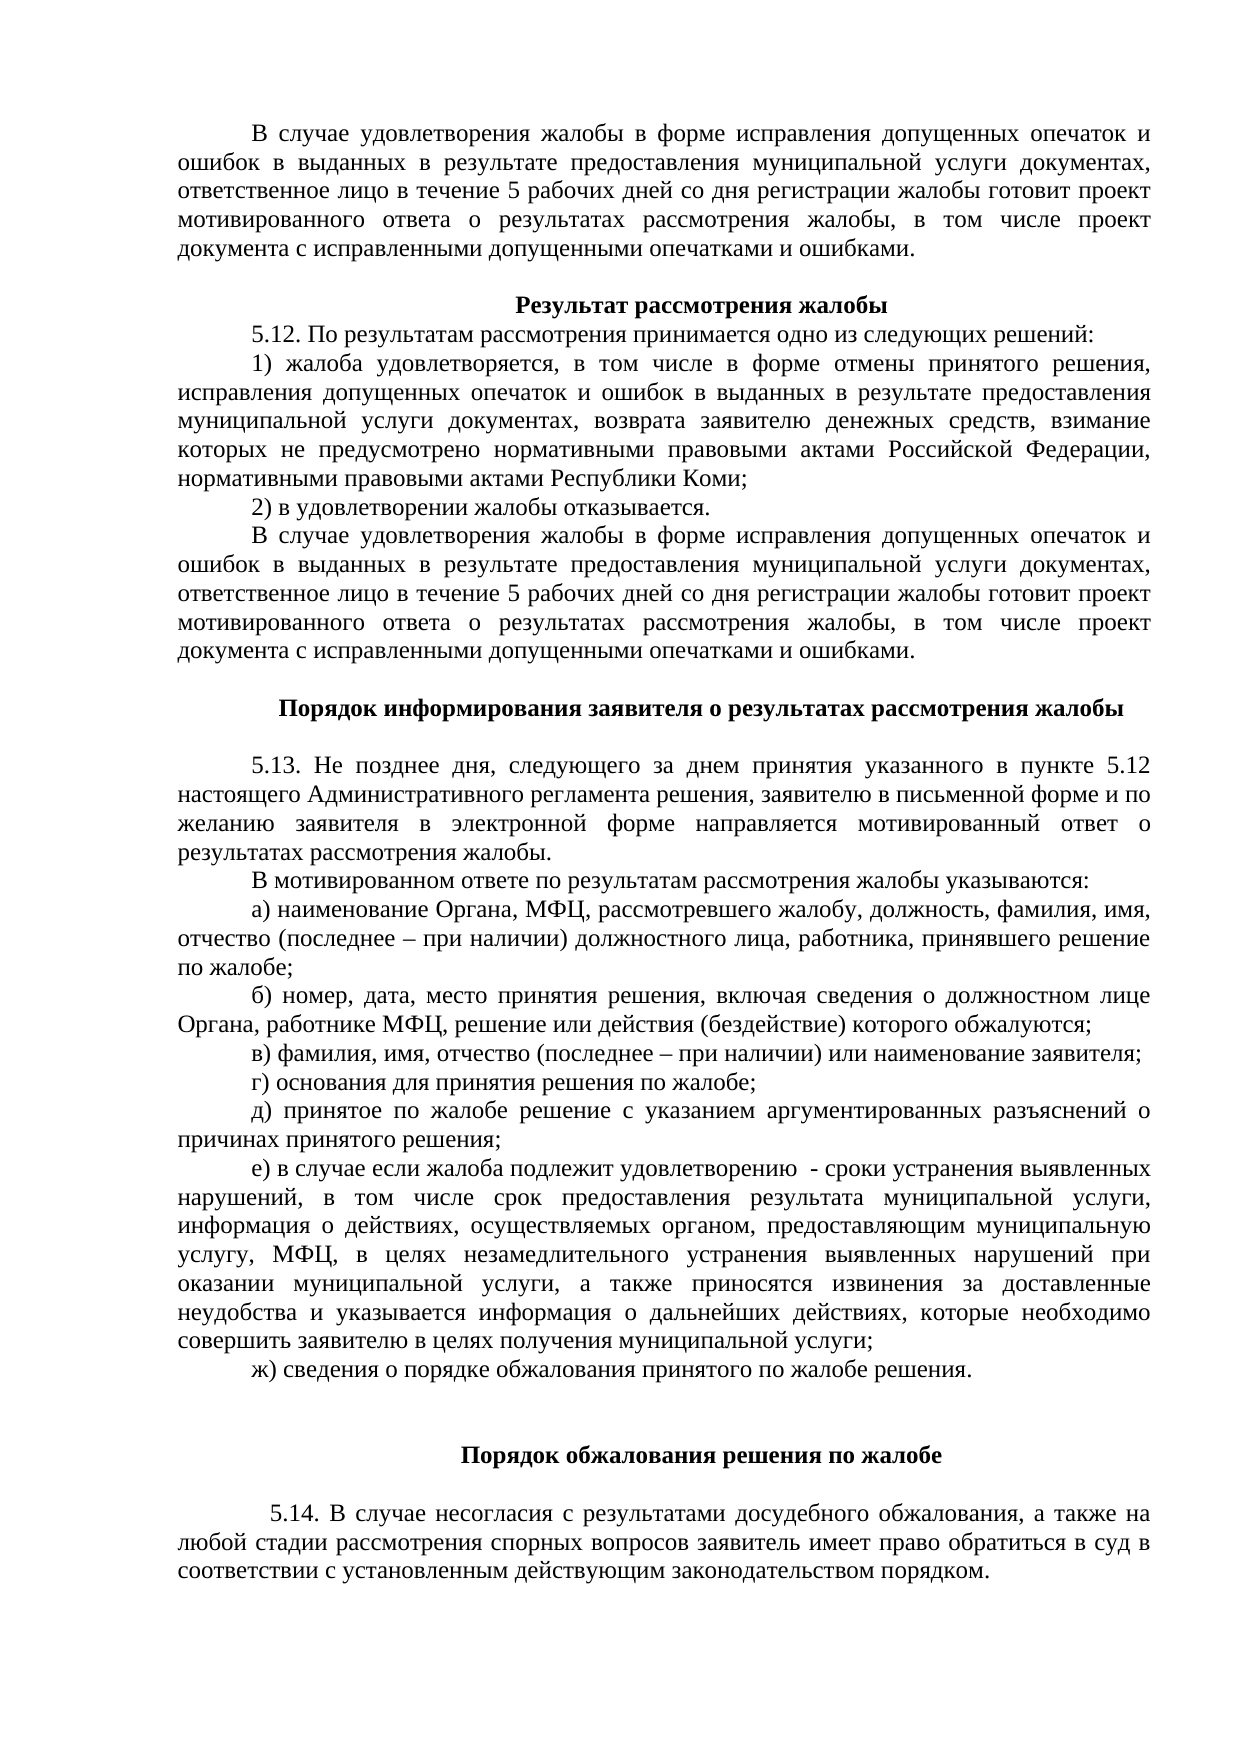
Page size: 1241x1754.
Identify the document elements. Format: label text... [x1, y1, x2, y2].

text б) номер, дата, место принятия решения, включая сведения о должностном лице Органа, работнике МФЦ, решение или действия (бездействие) которого обжалуются; [177, 981, 1152, 1038]
text в) фамилия, имя, отчество (последнее – при наличии) или наименование заявителя; [177, 1038, 1152, 1067]
text В мотивированном ответе по результатам рассмотрения жалобы указываются: [177, 866, 1152, 894]
text Порядок обжалования решения по жалобе [177, 1441, 1152, 1469]
text 5.12. По результатам рассмотрения принимается одно из следующих решений: [177, 319, 1152, 348]
text 2) в удовлетворении жалобы отказывается. [177, 492, 1152, 521]
text 5.13. Не позднее дня, следующего за днем принятия указанного в пункте 5.12 настоящего Административного регламента решения, заявителю в письменной форме и по желанию заявителя в электронной форме направляется мотивированный ответ о результатах рассмотрения жалобы. [177, 751, 1152, 866]
text ж) сведения о порядке обжалования принятого по жалобе решения. [177, 1354, 1152, 1383]
text е) в случае если жалоба подлежит удовлетворению - сроки устранения выявленных нарушений, в том числе срок предоставления результата муниципальной услуги, информация о действиях, осуществляемых органом, предоставляющим муниципальную услугу, МФЦ, в целях незамедлительного устранения выявленных нарушений при оказании муниципальной услуги, а также приносятся извинения за доставленные неудобства и указывается информация о дальнейших действиях, которые необходимо совершить заявителю в целях получения муниципальной услуги; [177, 1153, 1152, 1354]
text а) наименование Органа, МФЦ, рассмотревшего жалобу, должность, фамилия, имя, отчество (последнее – при наличии) должностного лица, работника, принявшего решение по жалобе; [177, 894, 1152, 981]
text Результат рассмотрения жалобы [177, 291, 1152, 319]
text Порядок информирования заявителя о результатах рассмотрения жалобы [177, 693, 1152, 722]
text г) основания для принятия решения по жалобе; [177, 1067, 1152, 1096]
text д) принятое по жалобе решение с указанием аргументированных разъяснений о причинах принятого решения; [177, 1096, 1152, 1153]
text В случае удовлетворения жалобы в форме исправления допущенных опечаток и ошибок в выданных в результате предоставления муниципальной услуги документах, ответственное лицо в течение 5 рабочих дней со дня регистрации жалобы готовит проект мотивированного ответа о результатах рассмотрения жалобы, в том числе проект документа с исправленными допущенными опечатками и ошибками. [177, 118, 1152, 262]
text В случае удовлетворения жалобы в форме исправления допущенных опечаток и ошибок в выданных в результате предоставления муниципальной услуги документах, ответственное лицо в течение 5 рабочих дней со дня регистрации жалобы готовит проект мотивированного ответа о результатах рассмотрения жалобы, в том числе проект документа с исправленными допущенными опечатками и ошибками. [177, 521, 1152, 664]
text 5.14. В случае несогласия с результатами досудебного обжалования, а также на любой стадии рассмотрения спорных вопросов заявитель имеет право обратиться в суд в соответствии с установленным действующим законодательством порядком. [177, 1498, 1152, 1584]
text 1) жалоба удовлетворяется, в том числе в форме отмены принятого решения, исправления допущенных опечаток и ошибок в выданных в результате предоставления муниципальной услуги документах, возврата заявителю денежных средств, взимание которых не предусмотрено нормативными правовыми актами Российской Федерации, нормативными правовыми актами Республики Коми; [177, 348, 1152, 492]
